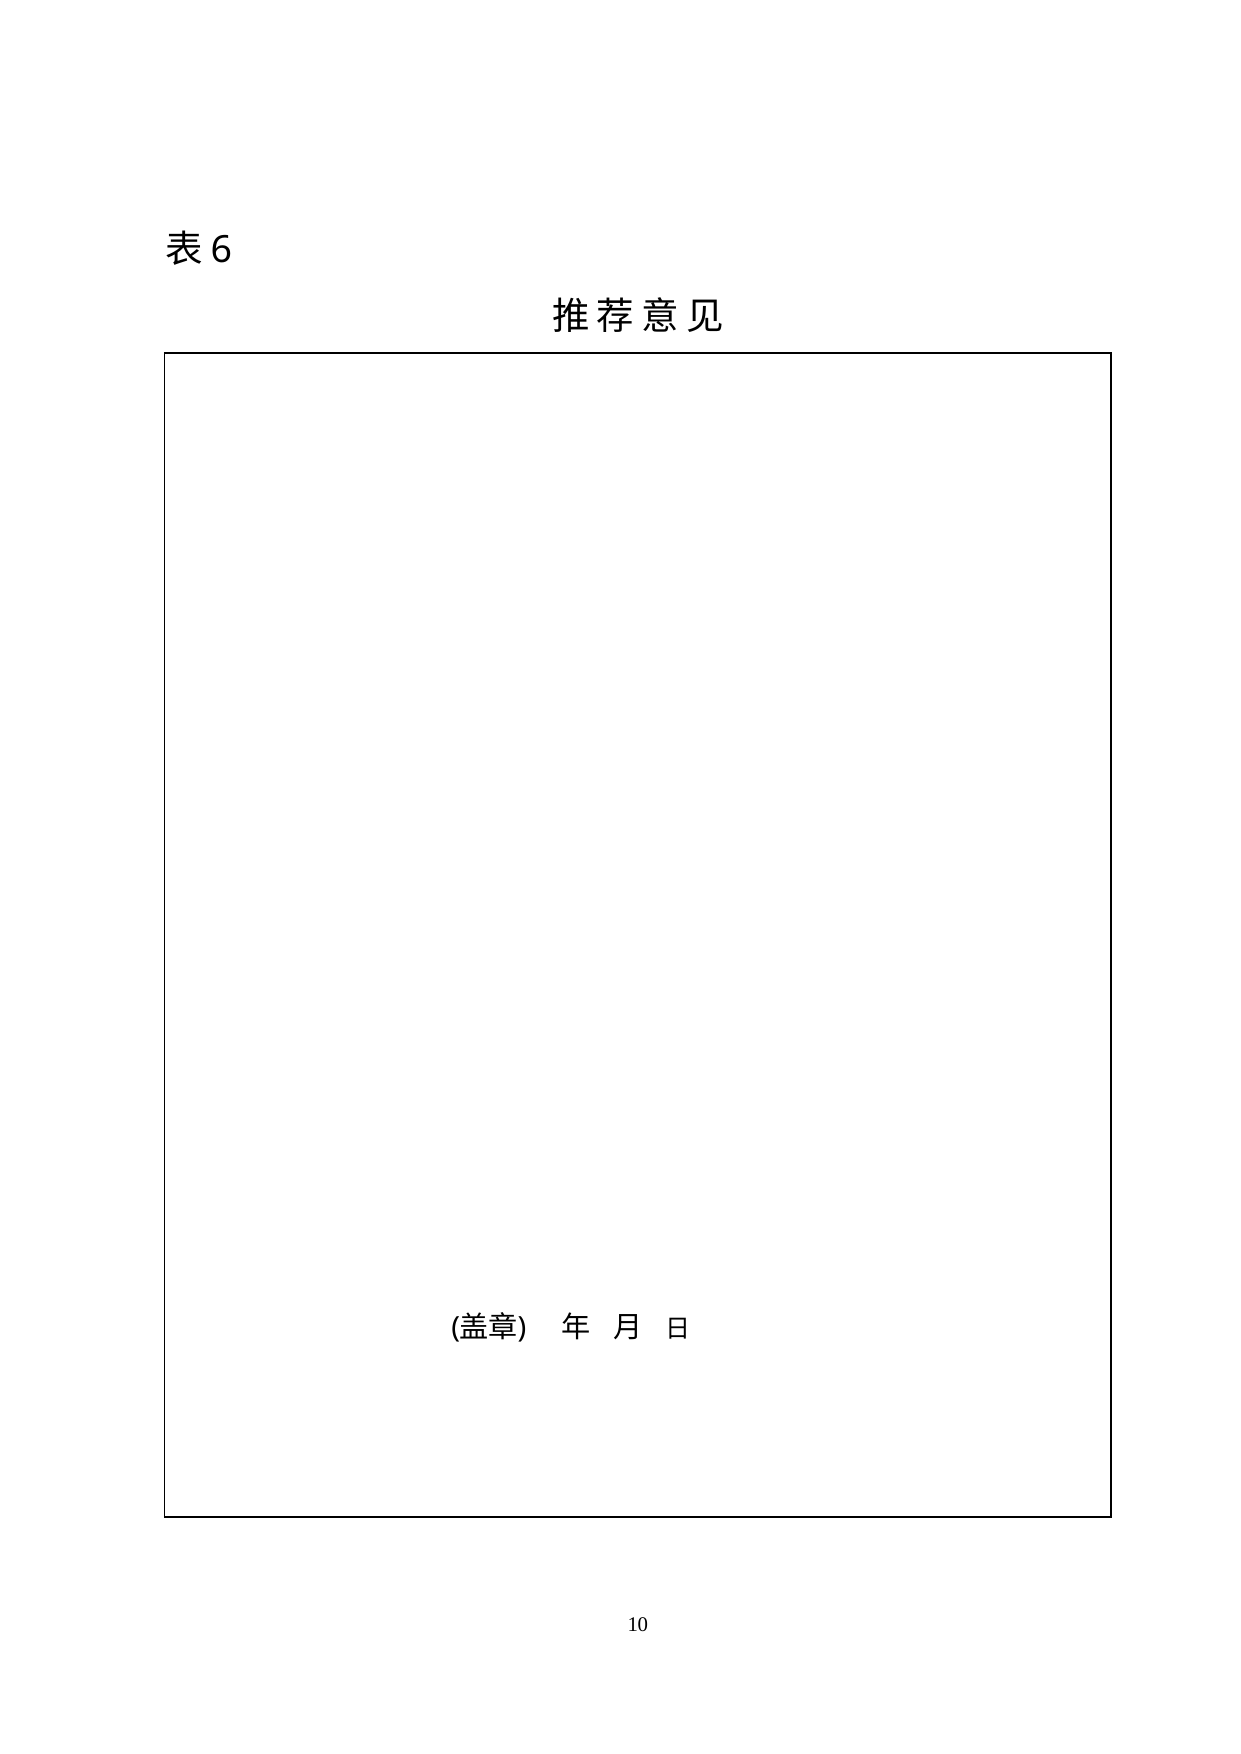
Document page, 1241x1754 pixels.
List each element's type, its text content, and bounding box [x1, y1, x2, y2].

text 推 荐 意 见 [165, 286, 1110, 340]
table_header (盖章) 年 月 日 [165, 354, 1110, 1516]
text 表6 [165, 218, 1110, 273]
